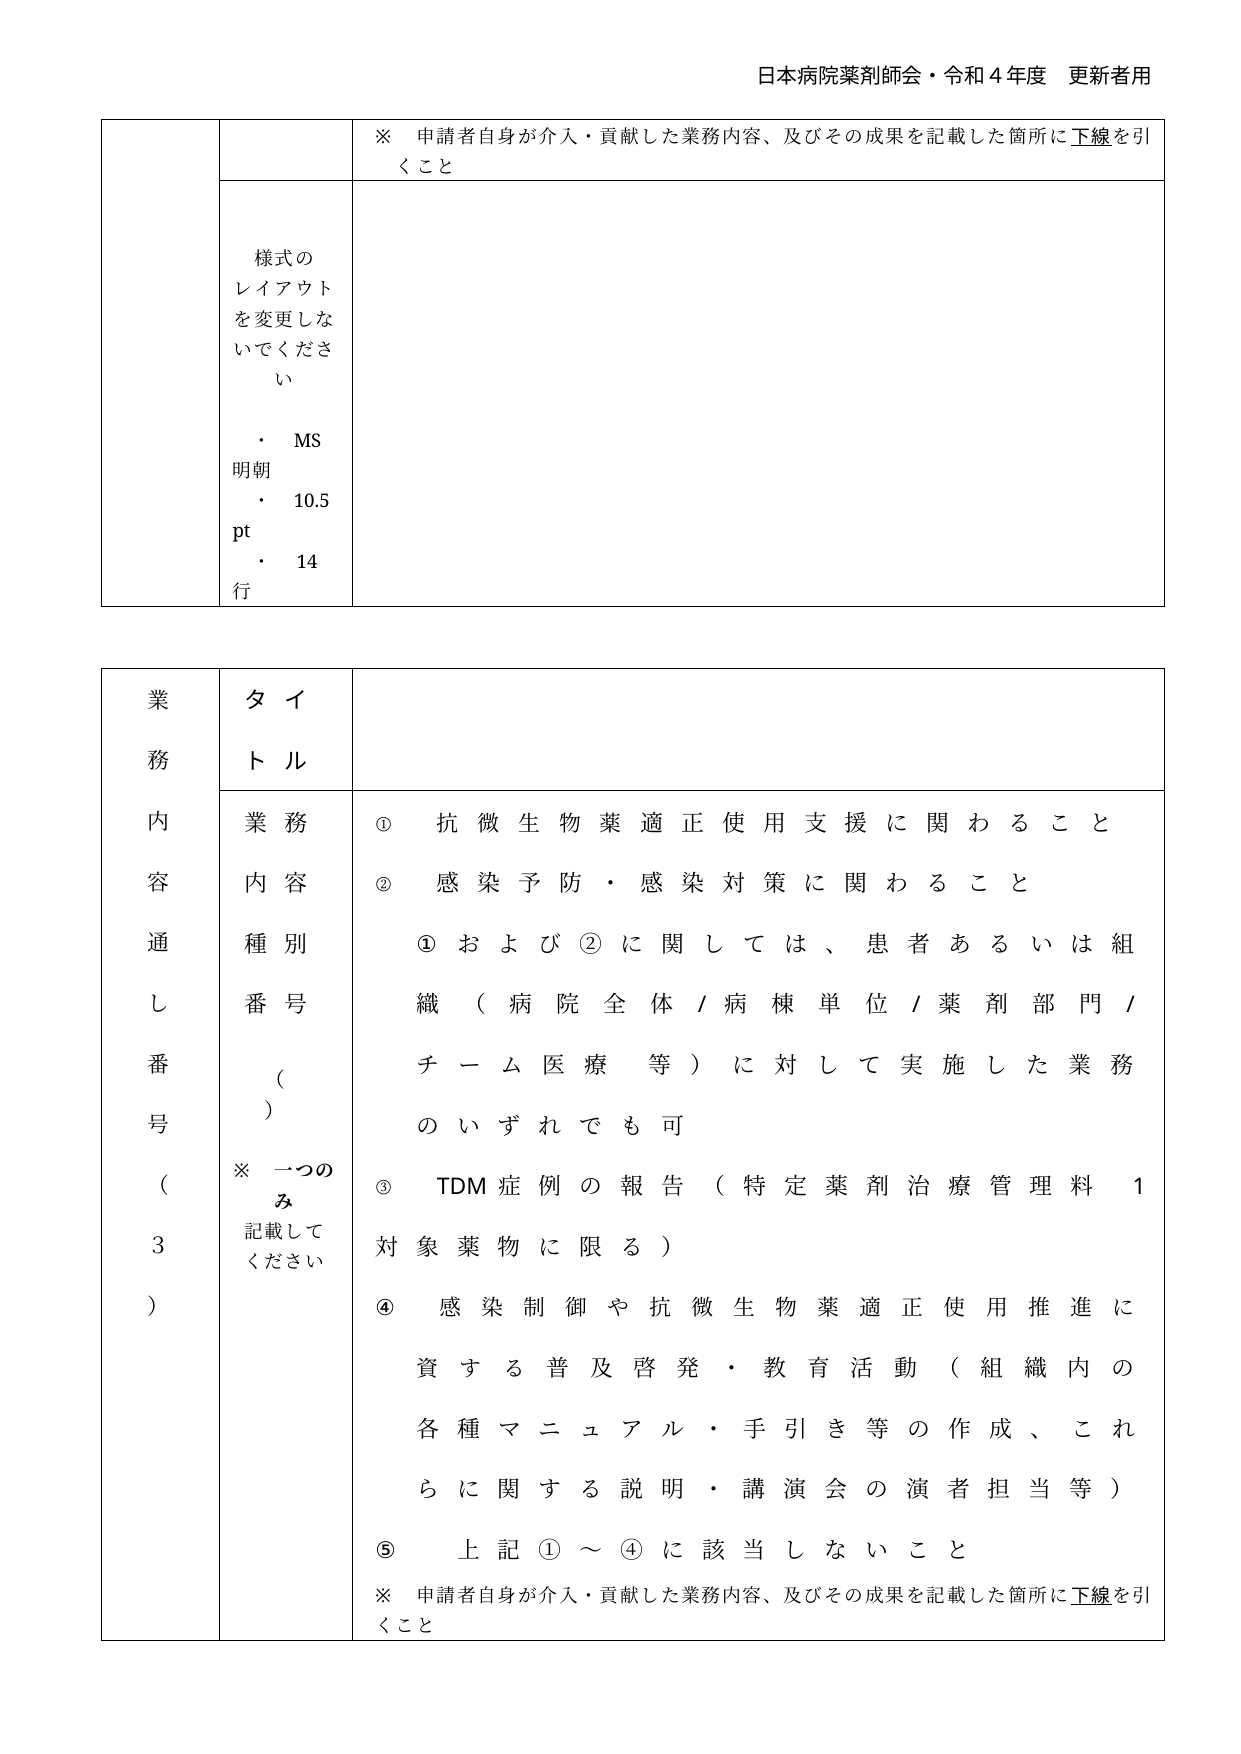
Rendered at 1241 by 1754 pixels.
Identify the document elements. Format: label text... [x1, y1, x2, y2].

table_header [353, 669, 1164, 790]
table_cell 業務内容種別番号 （ ） ※ 一つのみ 記載して ください [220, 791, 352, 1639]
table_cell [353, 120, 1164, 180]
table_cell [353, 181, 1164, 606]
table_cell 様式の レイアウトを変更しないでください ・ MS明朝 ・ 10.5 pt ・ 14行 [220, 181, 352, 606]
table_header 業務内容 通し番号 （３） [102, 669, 219, 1639]
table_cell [220, 120, 352, 180]
table_header タイトル [220, 669, 352, 790]
